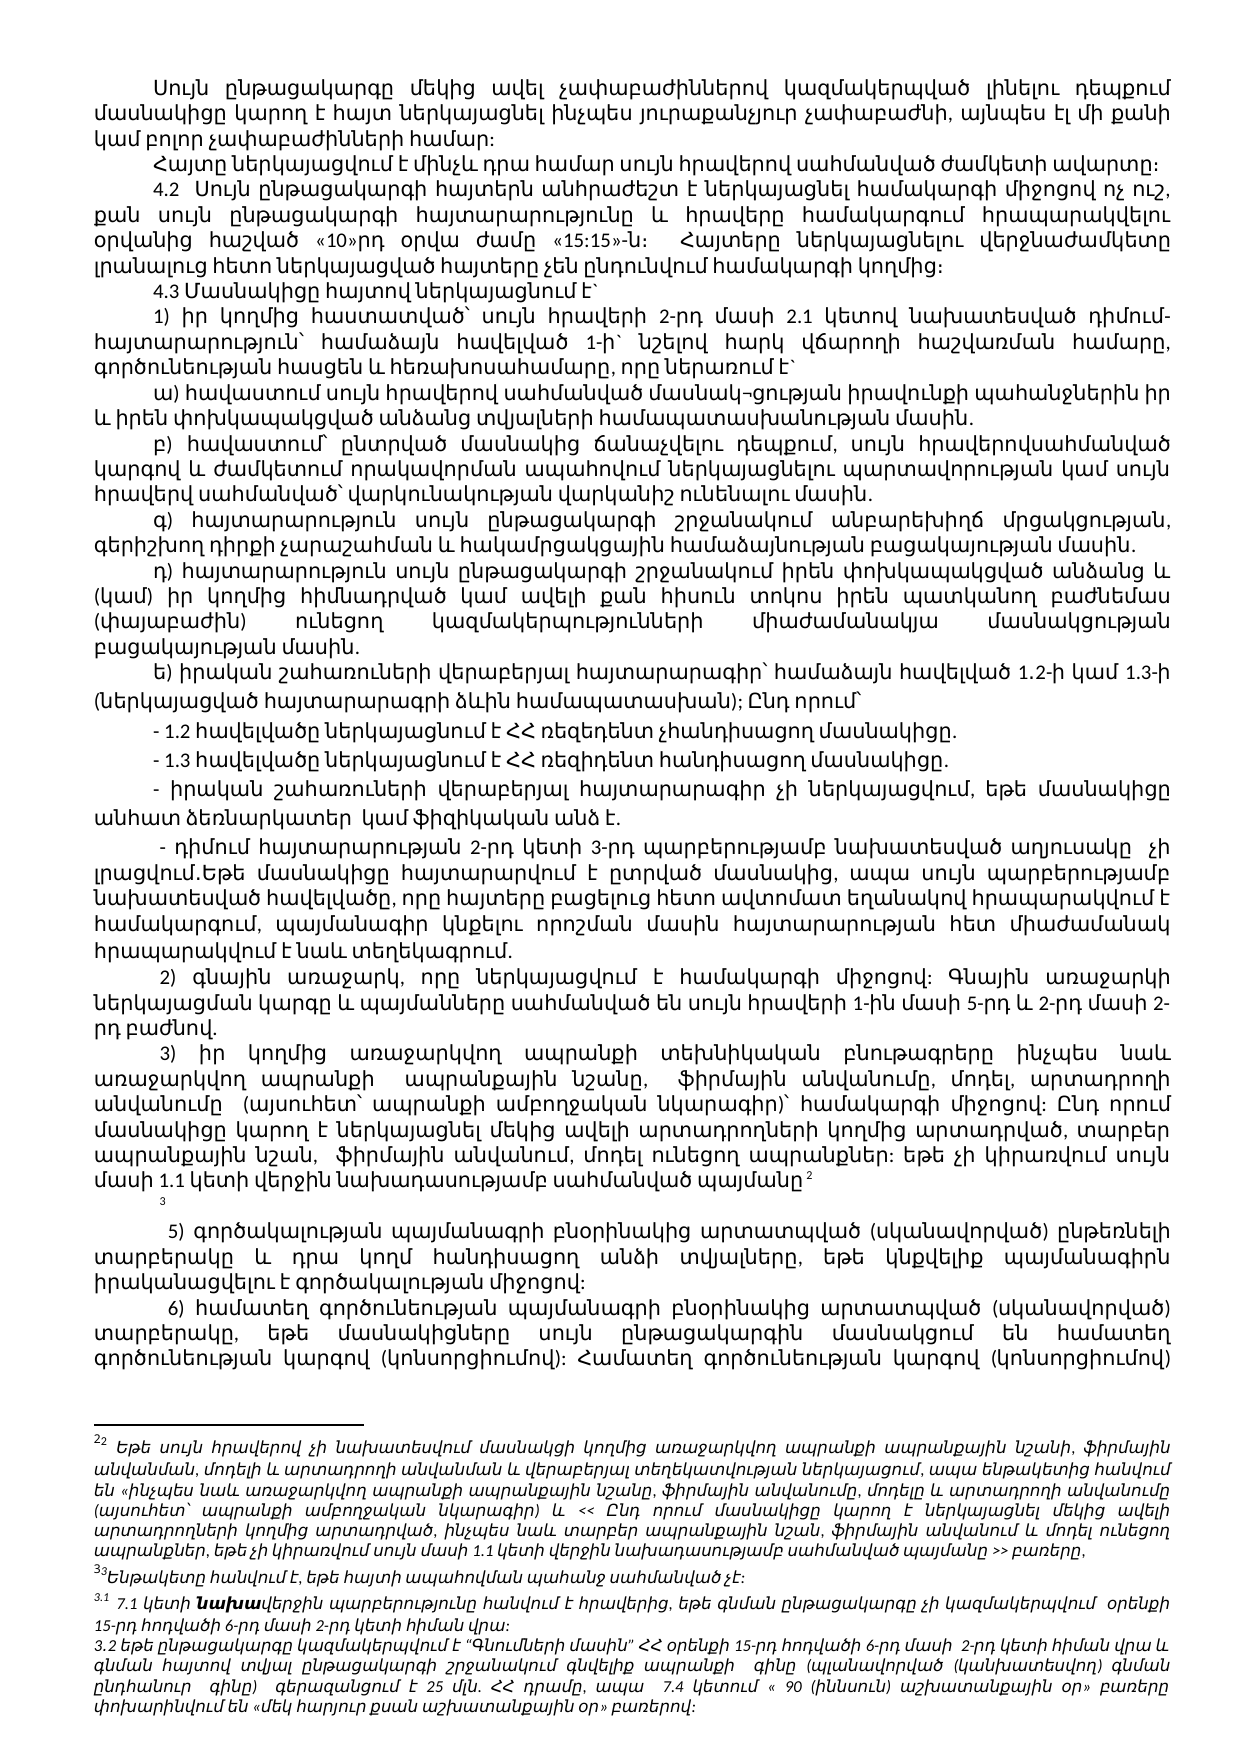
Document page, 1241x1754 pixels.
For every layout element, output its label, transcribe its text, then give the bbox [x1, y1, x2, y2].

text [94, 1295, 1171, 1371]
text գ) հայտարարություն սույն ընթացակարգի շրջանակում անբարեխիղճ մրցակցության, գերիշխող դիրքի չարաշահման և հակամրցակցային համաձայնության բացակայության մասին. [94, 507, 1171, 558]
text 1) իր կողմից հաստատված՝ սույն հրավերի 2-րդ մասի 2.1 կետով նախատեսված դիմում-հայտարարություն՝ համաձայն հավելված 1-ի` նշելով հարկ վճարողի հաշվառման համարը, գործունեության հասցեն և հեռախոսահամարը, որը ներառում է` [94, 304, 1171, 380]
text 4.2 Սույն ընթացակարգի հայտերն անհրաժեշտ է ներկայացնել համակարգի միջոցով ոչ ուշ, քան սույն ընթացակարգի հայտարարությունը և հրավերը համակարգում հրապարակվելու օրվանից հաշված «10»րդ օրվա ժամը «15:15»-ն։ Հայտերը ներկայացնելու վերջնաժամկետը լրանալուց հետո ներկայացված հայտերը չեն ընդունվում համակարգի կողմից։ [94, 177, 1171, 278]
text - 1.3 հավելվածը ներկայացնում է ՀՀ ռեզիդենտ հանդիսացող մասնակիցը. [94, 747, 1171, 772]
text 3 [94, 1193, 1171, 1218]
text Հայտը ներկայացվում է մինչև դրա համար սույն հրավերով սահմանված ժամկետի ավարտը։ [94, 151, 1171, 177]
text 3) իր կողմից առաջարկվող ապրանքի տեխնիկական բնութագրերը ինչպես նաև առաջարկվող ապրանքի ապրանքային նշանը, ֆիրմային անվանումը, մոդել, արտադրողի անվանումը (այսուհետ՝ ապրանքի ամբողջական նկարագիր)՝ համակարգի միջոցով: Ընդ որում մասնակիցը կարող է ներկայացնել մեկից ավելի արտադրողների կողմից արտադրված, տարբեր ապրանքային նշան, ֆիրմային անվանում, մոդել ունեցող ապրանքներ: եթե չի կիրառվում սույն մասի 1.1 կետի վերջին նախադասությամբ սահմանված պայմանը 2 [94, 1041, 1171, 1193]
text 5) գործակալության պայմանագրի բնօրինակից արտատպված (սկանավորված) ընթեռնելի տարբերակը և դրա կողմ հանդիսացող անձի տվյալները, եթե կնքվելիք պայմանագիրն իրականացվելու է գործակալության միջոցով: [94, 1218, 1171, 1295]
text բ) հավաստում՝ ընտրված մասնակից ճանաչվելու դեպքում, սույն հրավերովսահմանված կարգով և ժամկետում որակավորման ապահովում ներկայացնելու պարտավորության կամ սույն հրավերվ սահմանված՝ վարկունակության վարկանիշ ունենալու մասին. [94, 431, 1171, 507]
text ա) հավաստում սույն հրավերով սահմանված մասնակ¬ցության իրավունքի պահանջներին իր և իրեն փոխկապակցված անձանց տվյալների համապատասխանության մասին. [94, 380, 1171, 431]
text - 1.2 հավելվածը ներկայացնում է ՀՀ ռեզեդենտ չհանդիսացող մասնակիցը. [94, 718, 1171, 743]
text - դիմում հայտարարության 2-րդ կետի 3-րդ պարբերությամբ նախատեսված աղյուսակը չի լրացվում․Եթե մասնակիցը հայտարարվում է ըտրված մասնակից, ապա սույն պարբերությամբ նախատեսված հավելվածը, որը հայտերը բացելուց հետո ավտոմատ եղանակով հրապարակվում է համակարգում, պայմանագիր կնքելու որոշման մասին հայտարարության հետ միաժամանակ հրապարակվում է նաև տեղեկագրում. [94, 834, 1171, 964]
text դ) հայտարարություն սույն ընթացակարգի շրջանակում իրեն փոխկապակցված անձանց և (կամ) իր կողմից հիմնադրված կամ ավելի քան հիսուն տոկոս իրեն պատկանող բաժնեմաս (փայաբաժին) ունեցող կազմակերպությունների միաժամանակյա մասնակցության բացակայության մասին. [94, 558, 1171, 659]
text 4.3 Մասնակիցը հայտով ներկայացնում է` [94, 278, 1171, 304]
text Սույն ընթացակարգը մեկից ավել չափաբաժիններով կազմակերպված լինելու դեպքում մասնակիցը կարող է հայտ ներկայացնել ինչպես յուրաքանչյուր չափաբաժնի, այնպես էլ մի քանի կամ բոլոր չափաբաժինների համար: [94, 75, 1171, 151]
text - իրական շահառուների վերաբերյալ հայտարարագիր չի ներկայացվում, եթե մասնակիցը անհատ ձեռնարկատեր կամ ֆիզիկական անձ է. [94, 776, 1171, 831]
text 2) գնային առաջարկ, որը ներկայացվում է համակարգի միջոցով: Գնային առաջարկի ներկայացման կարգը և պայմանները սահմանված են սույն հրավերի 1-ին մասի 5-րդ և 2-րդ մասի 2-րդ բաժնով. [94, 964, 1171, 1041]
text ե) իրական շահառուների վերաբերյալ հայտարարագիր՝ համաձայն հավելված 1․2-ի կամ 1.3-ի (ներկայացված հայտարարագրի ձևին համապատասխան); Ընդ որում՝ [94, 659, 1171, 714]
